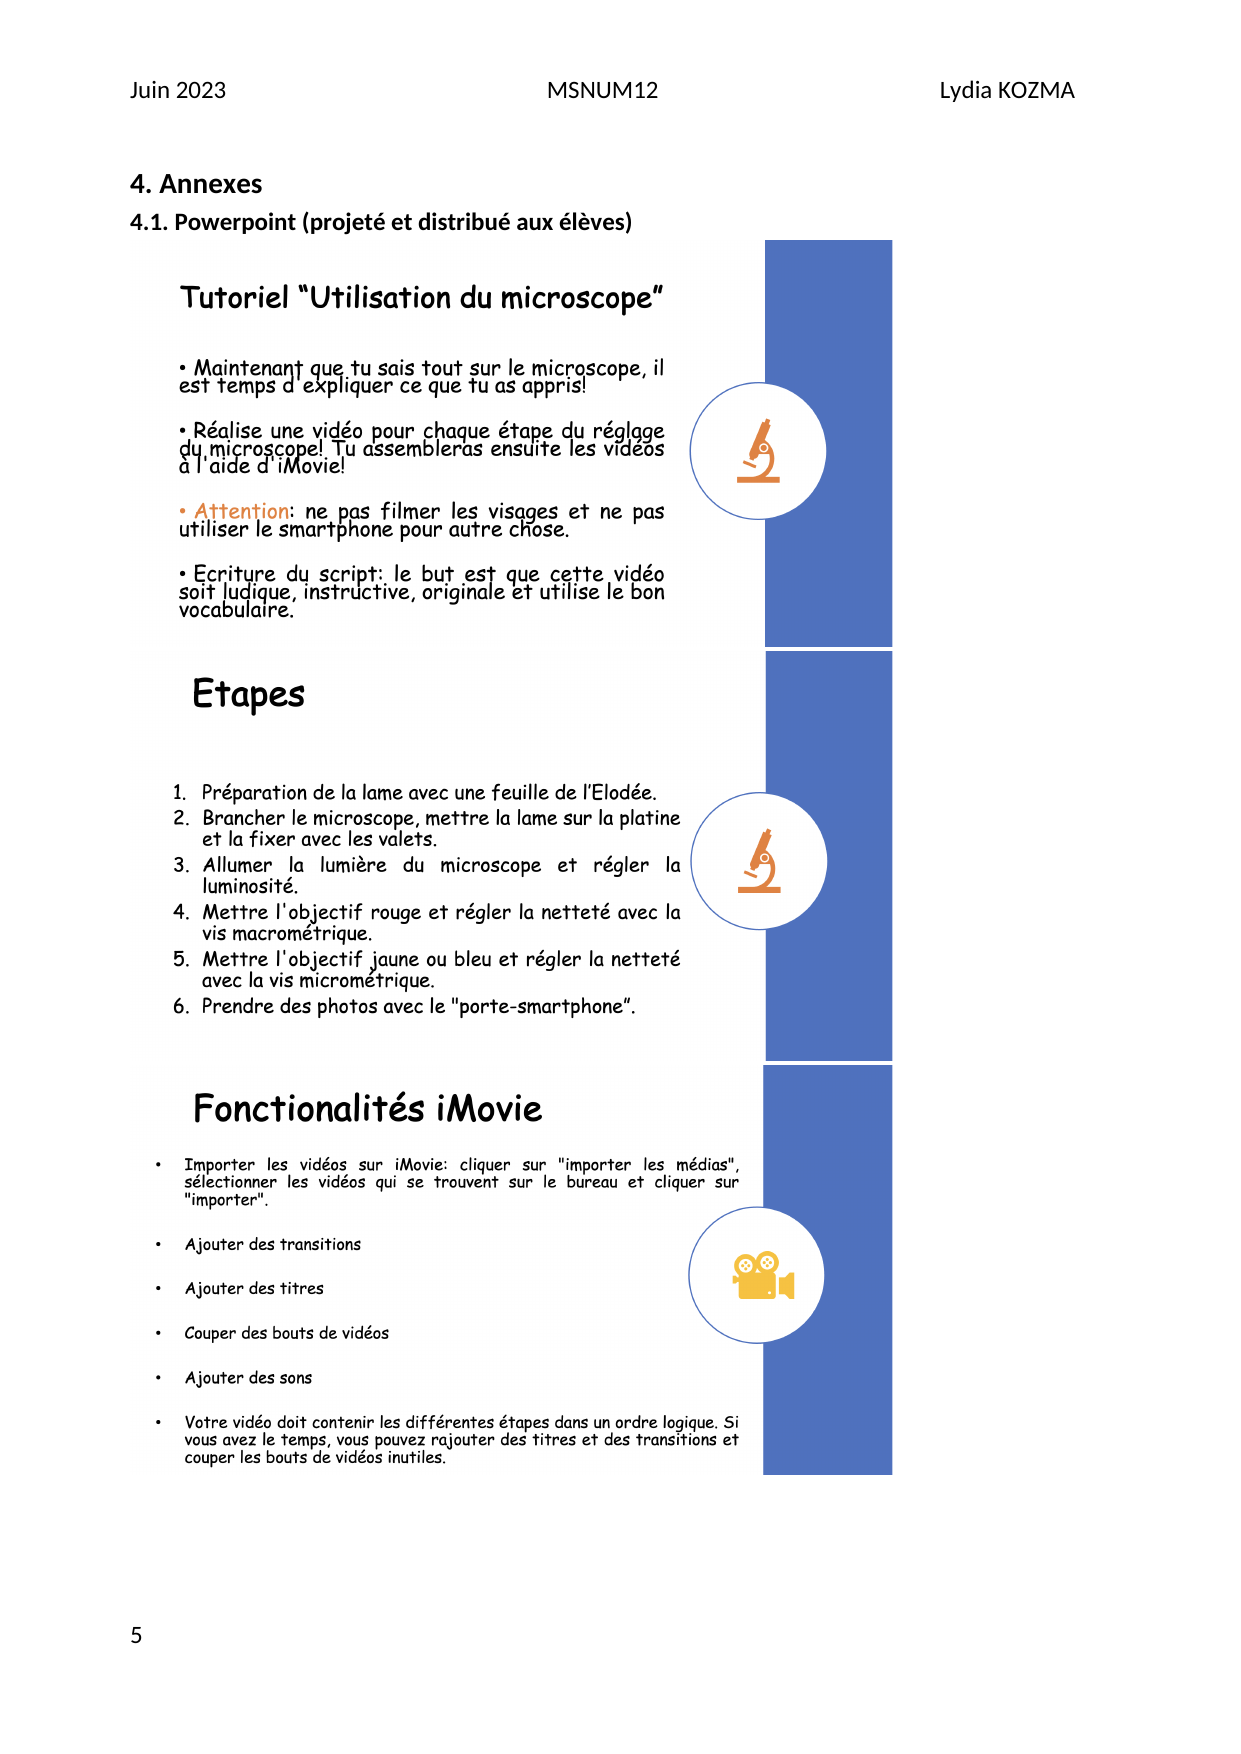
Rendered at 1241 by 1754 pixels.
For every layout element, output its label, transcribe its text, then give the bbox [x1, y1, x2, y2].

picture [129, 240, 893, 647]
picture [129, 651, 893, 1061]
picture [129, 1065, 893, 1475]
text 4.1. Powerpoint (projeté et distribué aux élèves) [130, 206, 1110, 236]
text 4. Annexes [130, 165, 1110, 201]
